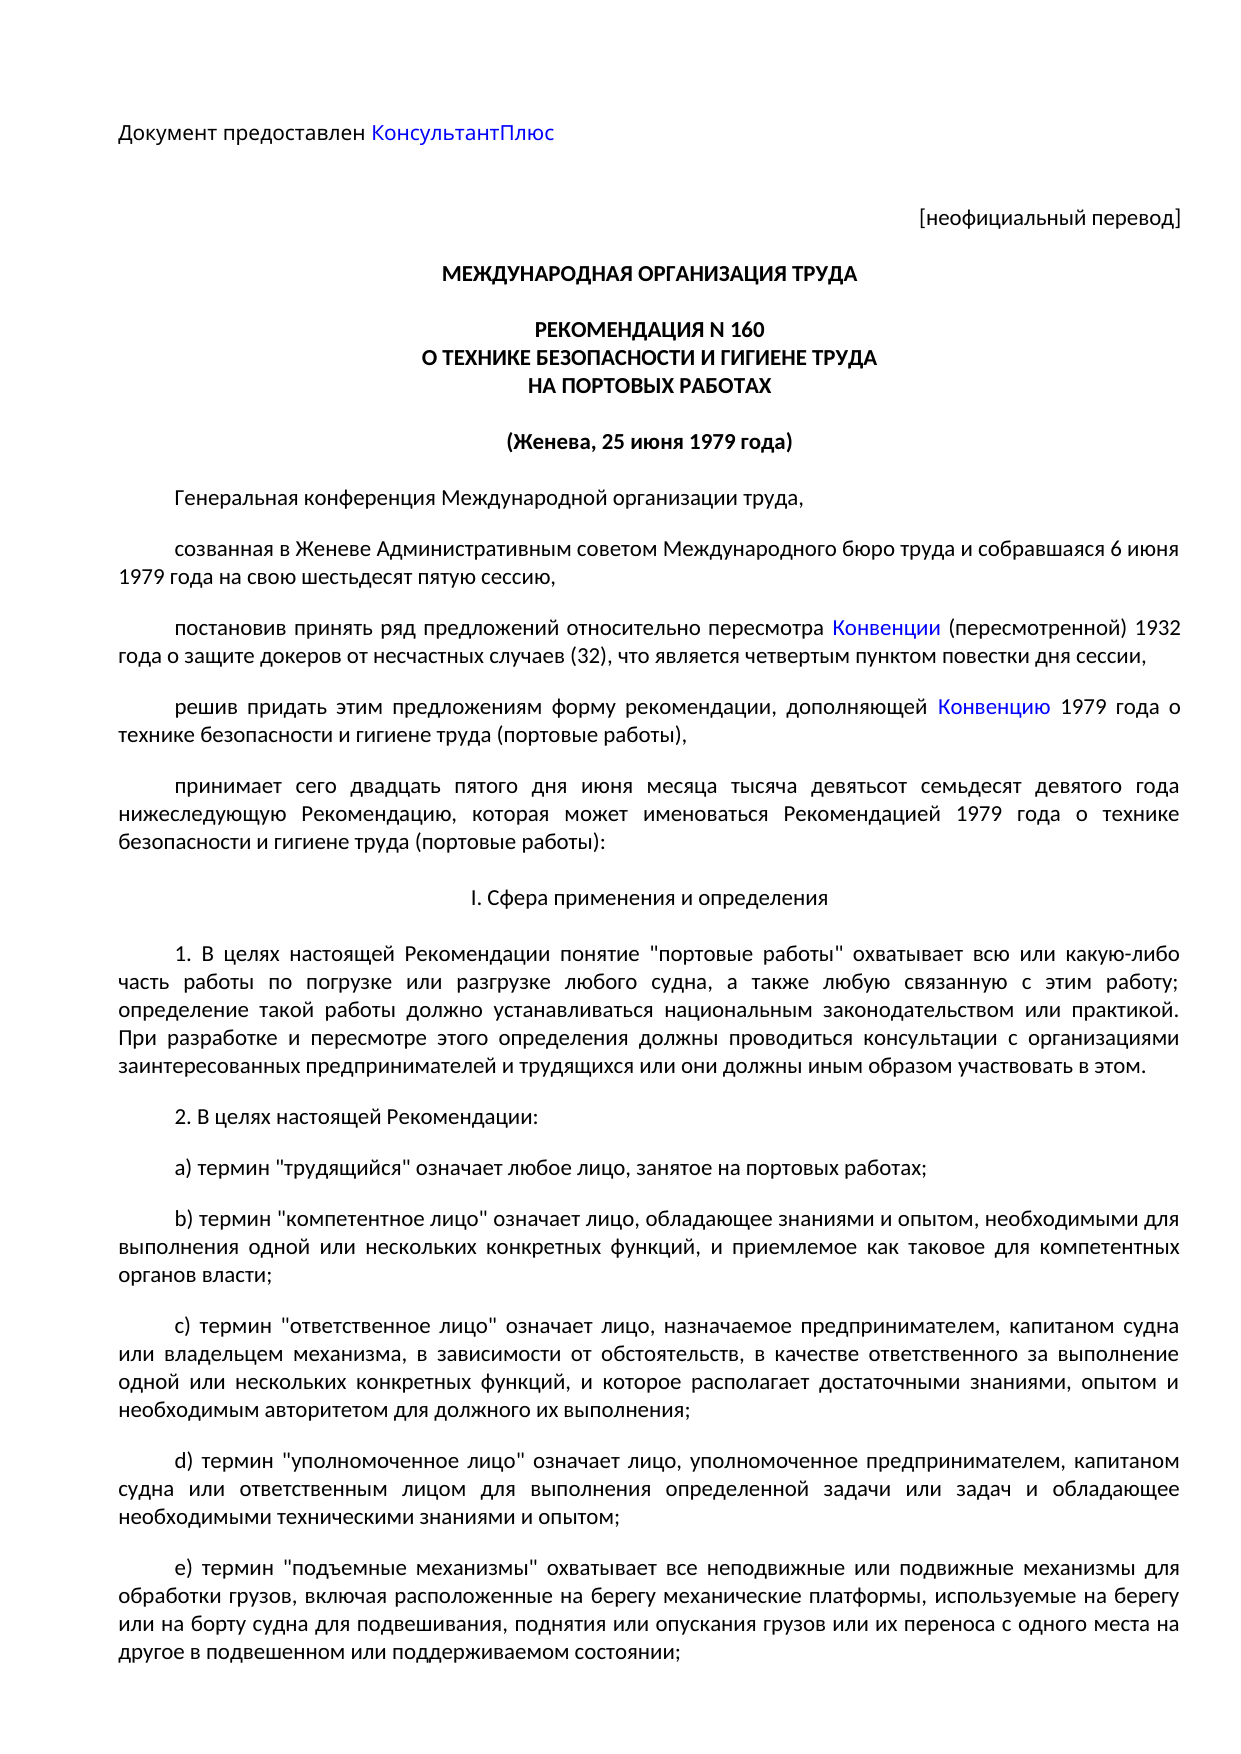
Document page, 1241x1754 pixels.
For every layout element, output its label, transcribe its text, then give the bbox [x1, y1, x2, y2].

text d) термин "уполномоченное лицо" означает лицо, уполномоченное предпринимателем, капитаном судна или ответственным лицом для выполнения определенной задачи или задач и обладающее необходимыми техническими знаниями и опытом; [118, 1446, 1181, 1530]
text I. Сфера применения и определения [118, 883, 1181, 911]
text e) термин "подъемные механизмы" охватывает все неподвижные или подвижные механизмы для обработки грузов, включая расположенные на берегу механические платформы, используемые на берегу или на борту судна для подвешивания, поднятия или опускания грузов или их переноса с одного места на другое в подвешенном или поддерживаемом состоянии; [118, 1553, 1181, 1665]
title РЕКОМЕНДАЦИЯ N 160 [118, 315, 1181, 343]
title МЕЖДУНАРОДНАЯ ОРГАНИЗАЦИЯ ТРУДА [118, 259, 1181, 287]
text [неофициальный перевод] [118, 203, 1181, 231]
text постановив принять ряд предложений относительно пересмотра Конвенции (пересмотренной) 1932 года о защите докеров от несчастных случаев (32), что является четвертым пунктом повестки дня сессии, [118, 613, 1181, 669]
title (Женева, 25 июня 1979 года) [118, 427, 1181, 455]
title Документ предоставлен КонсультантПлюс [118, 118, 1181, 175]
text принимает сего двадцать пятого дня июня месяца тысяча девятьсот семьдесят девятого года нижеследующую Рекомендацию, которая может именоваться Рекомендацией 1979 года о технике безопасности и гигиене труда (портовые работы): [118, 771, 1181, 855]
title НА ПОРТОВЫХ РАБОТАХ [118, 371, 1181, 399]
text решив придать этим предложениям форму рекомендации, дополняющей Конвенцию 1979 года о технике безопасности и гигиене труда (портовые работы), [118, 692, 1181, 748]
title О ТЕХНИКЕ БЕЗОПАСНОСТИ И ГИГИЕНЕ ТРУДА [118, 343, 1181, 371]
text созванная в Женеве Административным советом Международного бюро труда и собравшаяся 6 июня 1979 года на свою шестьдесят пятую сессию, [118, 534, 1181, 590]
text b) термин "компетентное лицо" означает лицо, обладающее знаниями и опытом, необходимыми для выполнения одной или нескольких конкретных функций, и приемлемое как таковое для компетентных органов власти; [118, 1204, 1181, 1288]
text 2. В целях настоящей Рекомендации: [118, 1102, 1181, 1130]
text 1. В целях настоящей Рекомендации понятие "портовые работы" охватывает всю или какую-либо часть работы по погрузке или разгрузке любого судна, а также любую связанную с этим работу; определение такой работы должно устанавливаться национальным законодательством или практикой. При разработке и пересмотре этого определения должны проводиться консультации с организациями заинтересованных предпринимателей и трудящихся или они должны иным образом участвовать в этом. [118, 939, 1181, 1079]
text Генеральная конференция Международной организации труда, [118, 483, 1181, 511]
text c) термин "ответственное лицо" означает лицо, назначаемое предпринимателем, капитаном судна или владельцем механизма, в зависимости от обстоятельств, в качестве ответственного за выполнение одной или нескольких конкретных функций, и которое располагает достаточными знаниями, опытом и необходимым авторитетом для должного их выполнения; [118, 1311, 1181, 1423]
text a) термин "трудящийся" означает любое лицо, занятое на портовых работах; [118, 1153, 1181, 1181]
